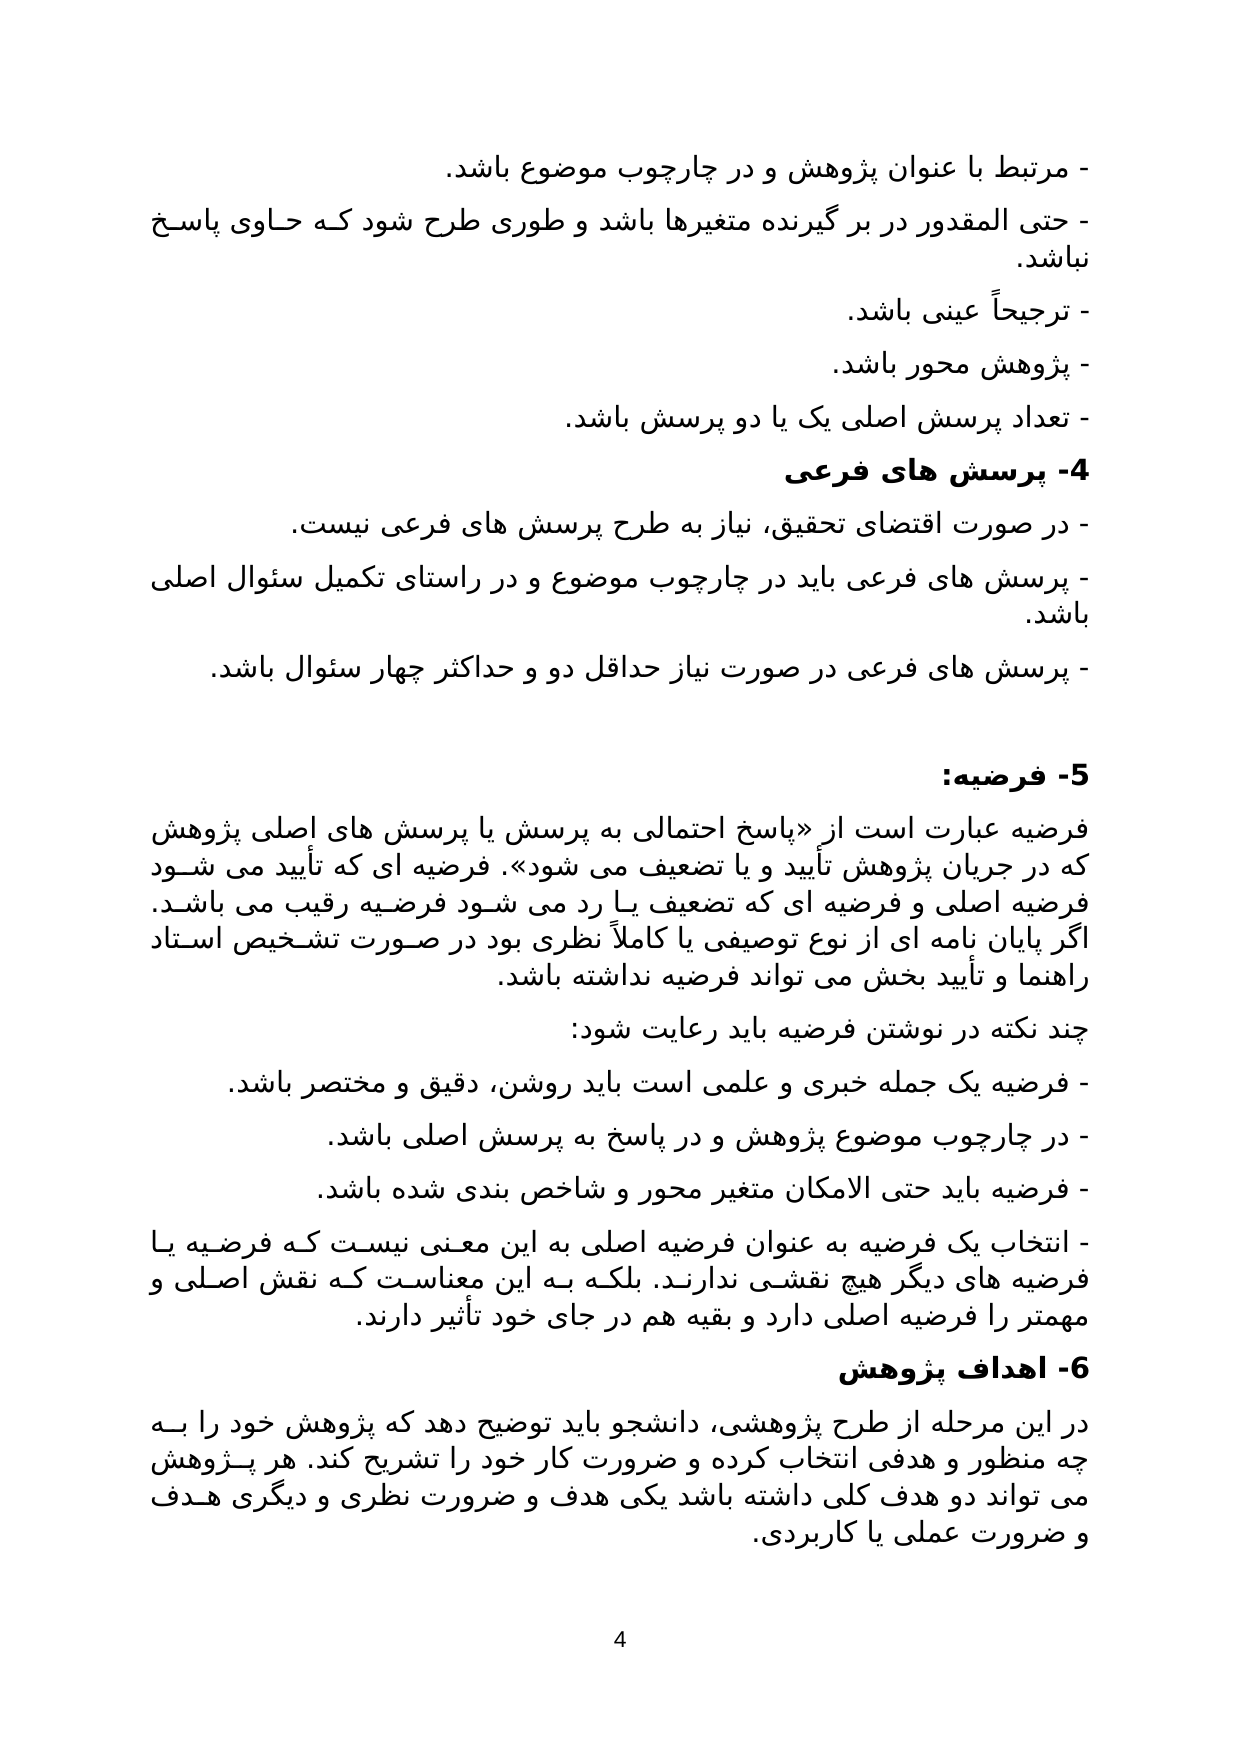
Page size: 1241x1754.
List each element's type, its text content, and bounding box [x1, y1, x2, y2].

text چند نکته در نوشتن فرضیه باید رعایت شود: [150, 1012, 1090, 1046]
text - پژوهش محور باشد. [150, 347, 1090, 381]
text - در صورت اقتضای تحقیق، نیاز به طرح پرسش های فرعی نیست. [150, 507, 1090, 541]
text - حتی المقدور در بر گیرنده متغیرها باشد و طوری طرح شود که حاوی پاسخ نباشد. [150, 203, 1090, 274]
text - فرضیه باید حتی الامکان متغیر محور و شاخص بندی شده باشد. [150, 1172, 1090, 1206]
text - انتخاب یک فرضیه به عنوان فرضیه اصلی به این معنی نیست که فرضیه یا فرضیه های دیگر هیچ نقشی ندارند. بلکه به این معناست که نقش اصلی و مهمتر را فرضیه اصلی دارد و بقیه هم در جای خود تأثیر دارند. [150, 1225, 1090, 1332]
text - پرسش های فرعی باید در چارچوب موضوع و در راستای تکمیل سئوال اصلی باشد. [150, 560, 1090, 631]
text 4- پرسش های فرعی [150, 453, 1090, 487]
text - ترجیحاً عینی باشد. [150, 293, 1090, 327]
text 5- فرضیه: [150, 758, 1090, 792]
text در این مرحله از طرح پژوهشی، دانشجو باید توضیح دهد که پژوهش خود را به چه منظور و هدفی انتخاب کرده و ضرورت کار خود را تشریح کند. هر پژوهش می تواند دو هدف کلی داشته باشد یکی هدف و ضرورت نظری و دیگری هدف و ضرورت عملی یا کاربردی. [150, 1405, 1090, 1549]
text فرضیه عبارت است از «پاسخ احتمالی به پرسش یا پرسش های اصلی پژوهش که در جریان پژوهش تأیید و یا تضعیف می شود». فرضیه ای که تأیید می شود فرضیه اصلی و فرضیه ای که تضعیف یا رد می شود فرضیه رقیب می باشد. اگر پایان نامه ای از نوع توصیفی یا کاملاً نظری بود در صورت تشخیص استاد راهنما و تأیید بخش می تواند فرضیه نداشته باشد. [150, 812, 1090, 992]
text 6- اهداف پژوهش [150, 1352, 1090, 1386]
text - پرسش های فرعی در صورت نیاز حداقل دو و حداکثر چهار سئوال باشد. [150, 650, 1090, 684]
text - تعداد پرسش اصلی یک یا دو پرسش باشد. [150, 400, 1090, 434]
text - در چارچوب موضوع پژوهش و در پاسخ به پرسش اصلی باشد. [150, 1118, 1090, 1152]
text - مرتبط با عنوان پژوهش و در چارچوب موضوع باشد. [150, 150, 1090, 184]
text - فرضیه یک جمله خبری و علمی است باید روشن، دقیق و مختصر باشد. [150, 1065, 1090, 1099]
